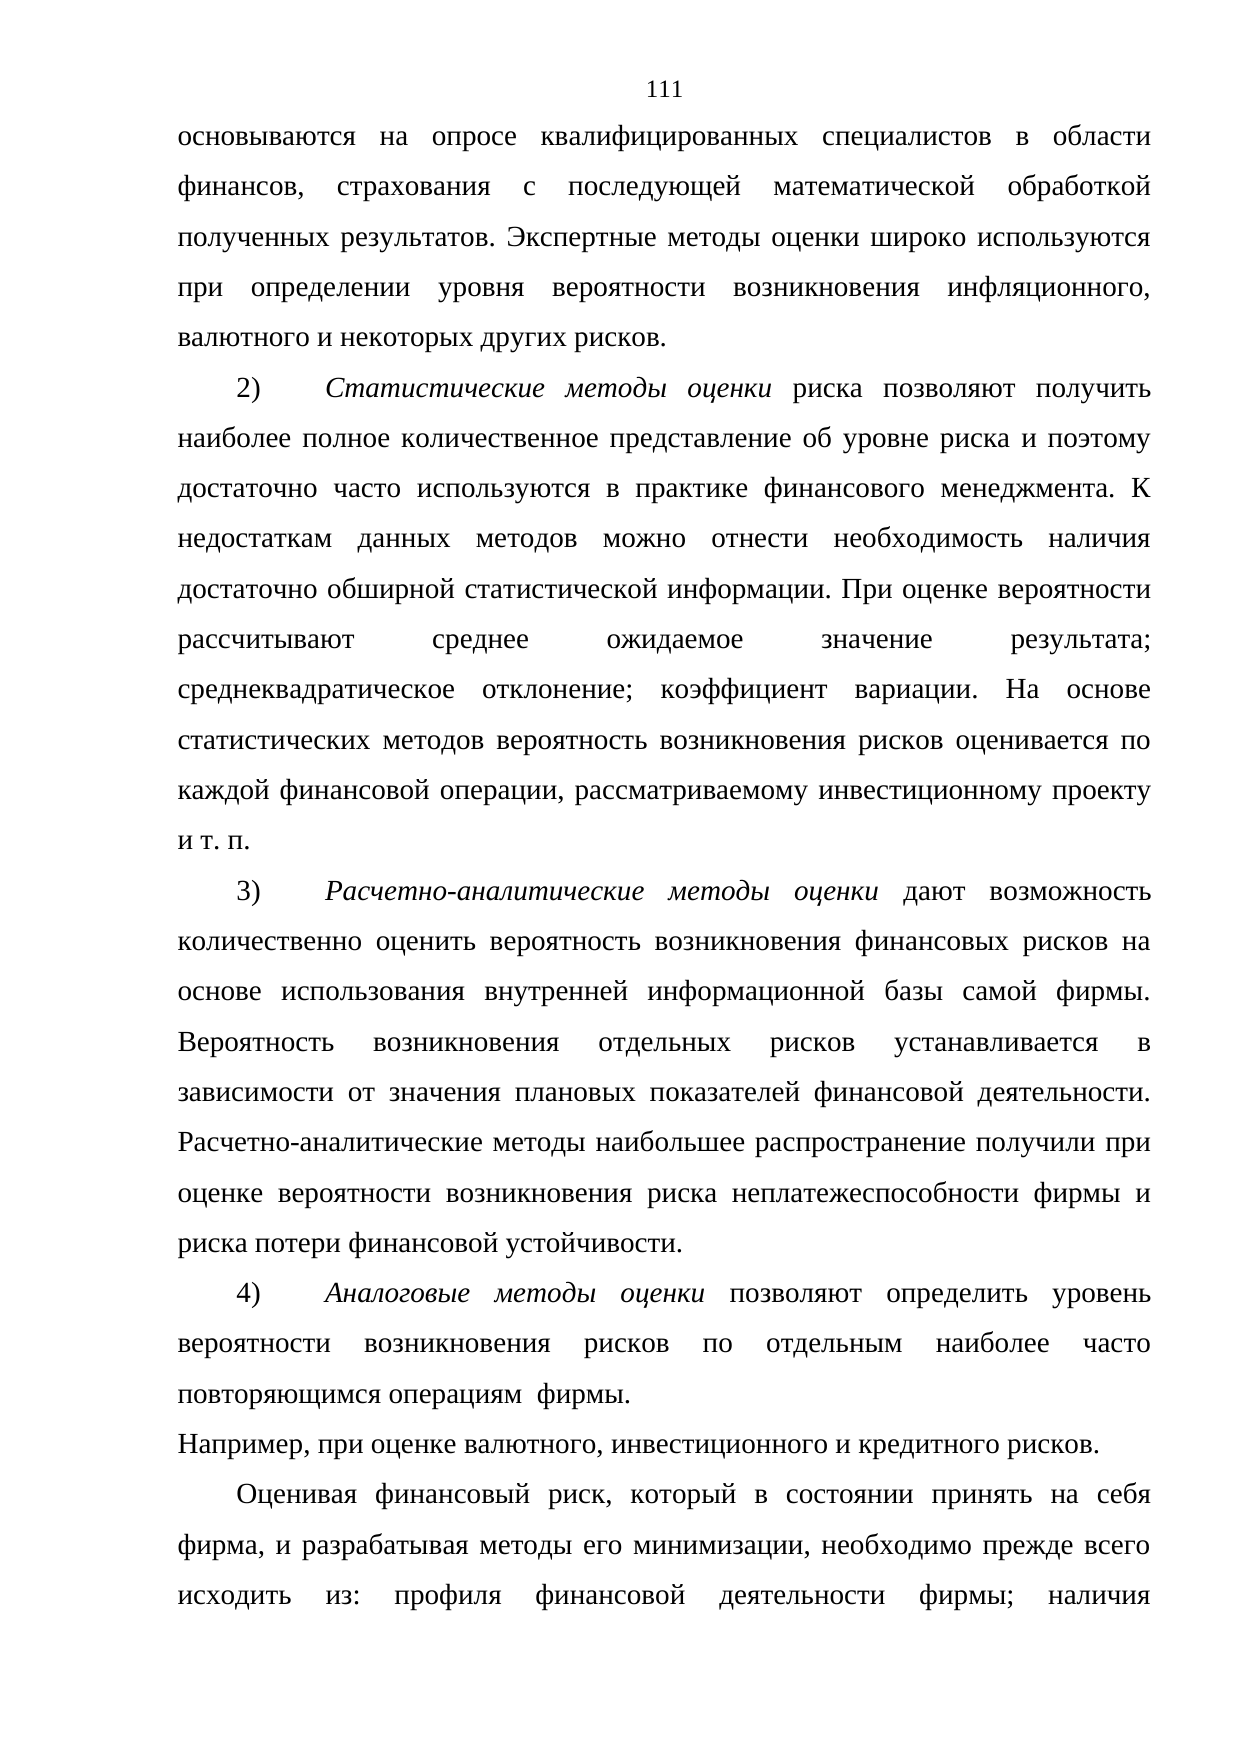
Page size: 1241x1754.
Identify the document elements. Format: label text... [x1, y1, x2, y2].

list Аналоговые методы оценки позволяют определить уровень вероятности возникновения рисков по отдельным наиболее часто повторяющимся операциям фирмы. [177, 1275, 1152, 1409]
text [177, 1477, 1152, 1611]
list Расчетно-аналитические методы оценки дают возможность количественно оценить вероятность возникновения финансовых рисков на основе использования внутренней информационной базы самой фирмы. Вероятность возникновения отдельных рисков устанавливается в зависимости от значения плановых показателей финансовой деятельности. Расчетно-аналитические методы наибольшее распространение получили при оценке вероятности возникновения риска неплатежеспособности фирмы и риска потери финансовой устойчивости. [177, 873, 1152, 1258]
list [177, 118, 1152, 353]
text Например, при оценке валютного, инвестиционного и кредитного рисков. [177, 1426, 1152, 1460]
list Статистические методы оценки риска позволяют получить наиболее полное количественное представление об уровне риска и поэтому достаточно часто используются в практике финансового менеджмента. К недостаткам данных методов можно отнести необходимость наличия достаточно обширной статистической информации. При оценке вероятности рассчитывают среднее ожидаемое значение результата; среднеквадратическое отклонение; коэффициент вариации. На основе статистических методов вероятность возникновения рисков оценивается по каждой финансовой операции, рассматриваемому инвестиционному проекту и т. п. [177, 370, 1152, 856]
